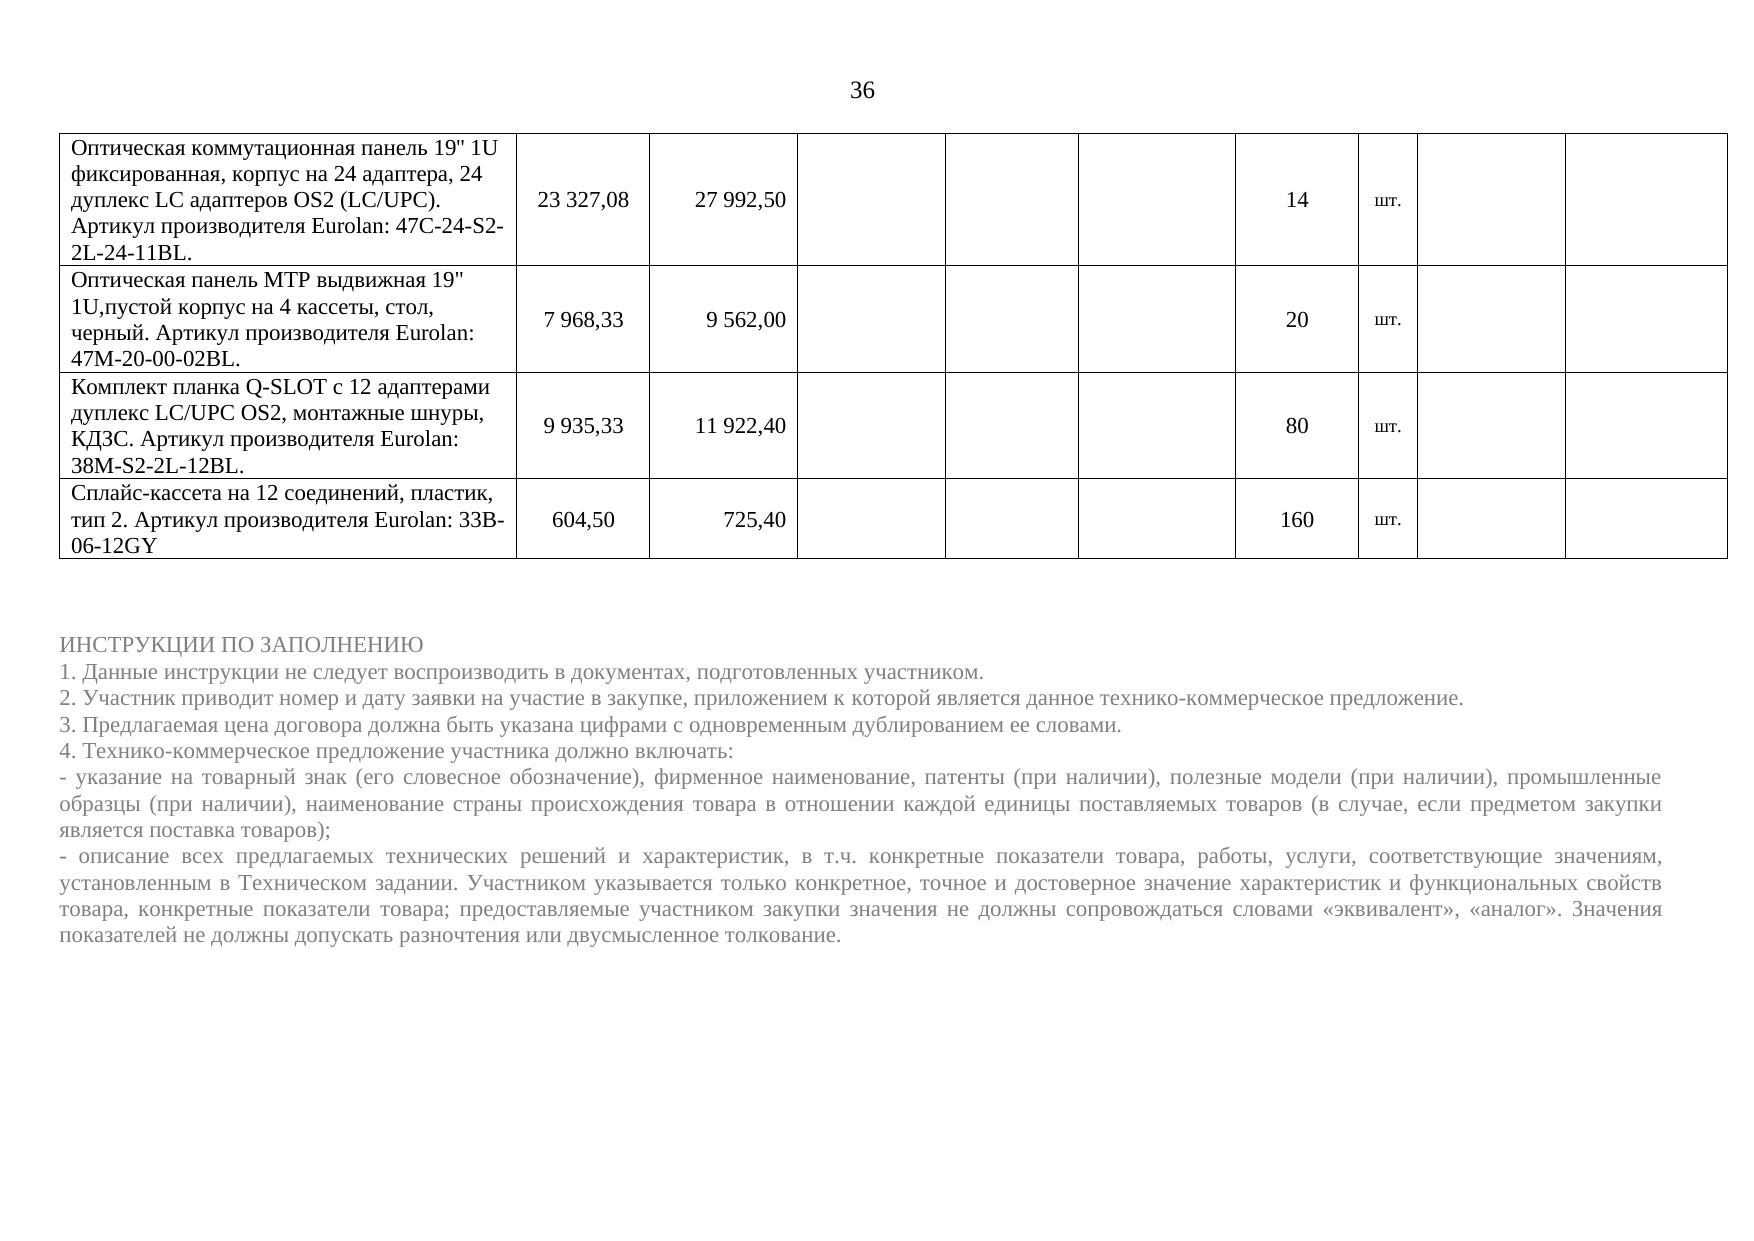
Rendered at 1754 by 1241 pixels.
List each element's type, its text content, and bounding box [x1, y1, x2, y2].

table_cell 9 935,33 [517, 373, 649, 478]
table_cell [798, 266, 945, 372]
table_cell [946, 373, 1078, 478]
table_cell [1418, 134, 1565, 265]
table_cell [1079, 373, 1235, 478]
table_cell 23 327,08 [517, 134, 649, 265]
table_cell 11 922,40 [650, 373, 797, 478]
table_cell 604,50 [517, 479, 649, 558]
table_cell [1418, 266, 1565, 372]
table_cell [946, 266, 1078, 372]
text - описание всех предлагаемых технических решений и характеристик, в т.ч. конкретные показатели товара, работы, услуги, соответствующие значениям, установленным в Техническом задании. Участником указывается только конкретное, точное и достоверное значение характеристик и функциональных свойств товара, конкретные показатели товара; предоставляемые участником закупки значения не должны сопровождаться словами «эквивалент», «аналог». Значения показателей не должны допускать разночтения или двусмысленное толкование. [59, 842, 1665, 948]
table_cell [1079, 134, 1235, 265]
table_cell Оптическая панель MTP выдвижная 19" 1U,пустой корпус на 4 кассеты, стол, черный. Артикул производителя Eurolan: 47M-20-00-02BL. [60, 266, 516, 372]
table_cell [946, 479, 1078, 558]
table_cell [1418, 479, 1565, 558]
table_cell шт. [1359, 373, 1417, 478]
table_cell [1418, 373, 1565, 478]
table_cell 80 [1236, 373, 1358, 478]
table_cell 160 [1236, 479, 1358, 558]
table_cell [1566, 373, 1727, 478]
table_cell шт. [1359, 134, 1417, 265]
text ИНСТРУКЦИИ ПО ЗАПОЛНЕНИЮ [59, 632, 1665, 658]
text 3. Предлагаемая цена договора должна быть указана цифрами с одновременным дублированием ее словами. [59, 711, 1665, 737]
table_cell Комплект планка Q-SLOT с 12 адаптерами дуплекс LC/UPC OS2, монтажные шнуры, КДЗС. Артикул производителя Eurolan: 38M-S2-2L-12BL. [60, 373, 516, 478]
table_cell [798, 134, 945, 265]
table_cell [798, 479, 945, 558]
table_cell 7 968,33 [517, 266, 649, 372]
table_cell [1079, 266, 1235, 372]
table_cell [798, 373, 945, 478]
table_cell 725,40 [650, 479, 797, 558]
table_cell [1566, 134, 1727, 265]
table_cell 9 562,00 [650, 266, 797, 372]
text - указание на товарный знак (его словесное обозначение), фирменное наименование, патенты (при наличии), полезные модели (при наличии), промышленные образцы (при наличии), наименование страны происхождения товара в отношении каждой единицы поставляемых товаров (в случае, если предметом закупки является поставка товаров); [59, 763, 1665, 842]
table_cell 27 992,50 [650, 134, 797, 265]
table_cell шт. [1359, 479, 1417, 558]
table_cell 14 [1236, 134, 1358, 265]
table_cell 20 [1236, 266, 1358, 372]
table_cell [946, 134, 1078, 265]
table_cell [1566, 479, 1727, 558]
table_cell Оптическая коммутационная панель 19'' 1U фиксированная, корпус на 24 адаптера, 24 дуплекс LC адаптеров OS2 (LC/UPC). Артикул производителя Eurolan: 47C-24-S2-2L-24-11BL. [60, 134, 516, 265]
text 1. Данные инструкции не следует воспроизводить в документах, подготовленных участником. [59, 658, 1665, 684]
table_cell [1566, 266, 1727, 372]
table_cell Сплайс-кассета на 12 соединений, пластик, тип 2. Артикул производителя Eurolan: 33B-06-12GY [60, 479, 516, 558]
table_cell [1079, 479, 1235, 558]
text 2. Участник приводит номер и дату заявки на участие в закупке, приложением к которой является данное технико-коммерческое предложение. [59, 684, 1665, 711]
table_cell шт. [1359, 266, 1417, 372]
text 4. Технико-коммерческое предложение участника должно включать: [59, 737, 1665, 763]
